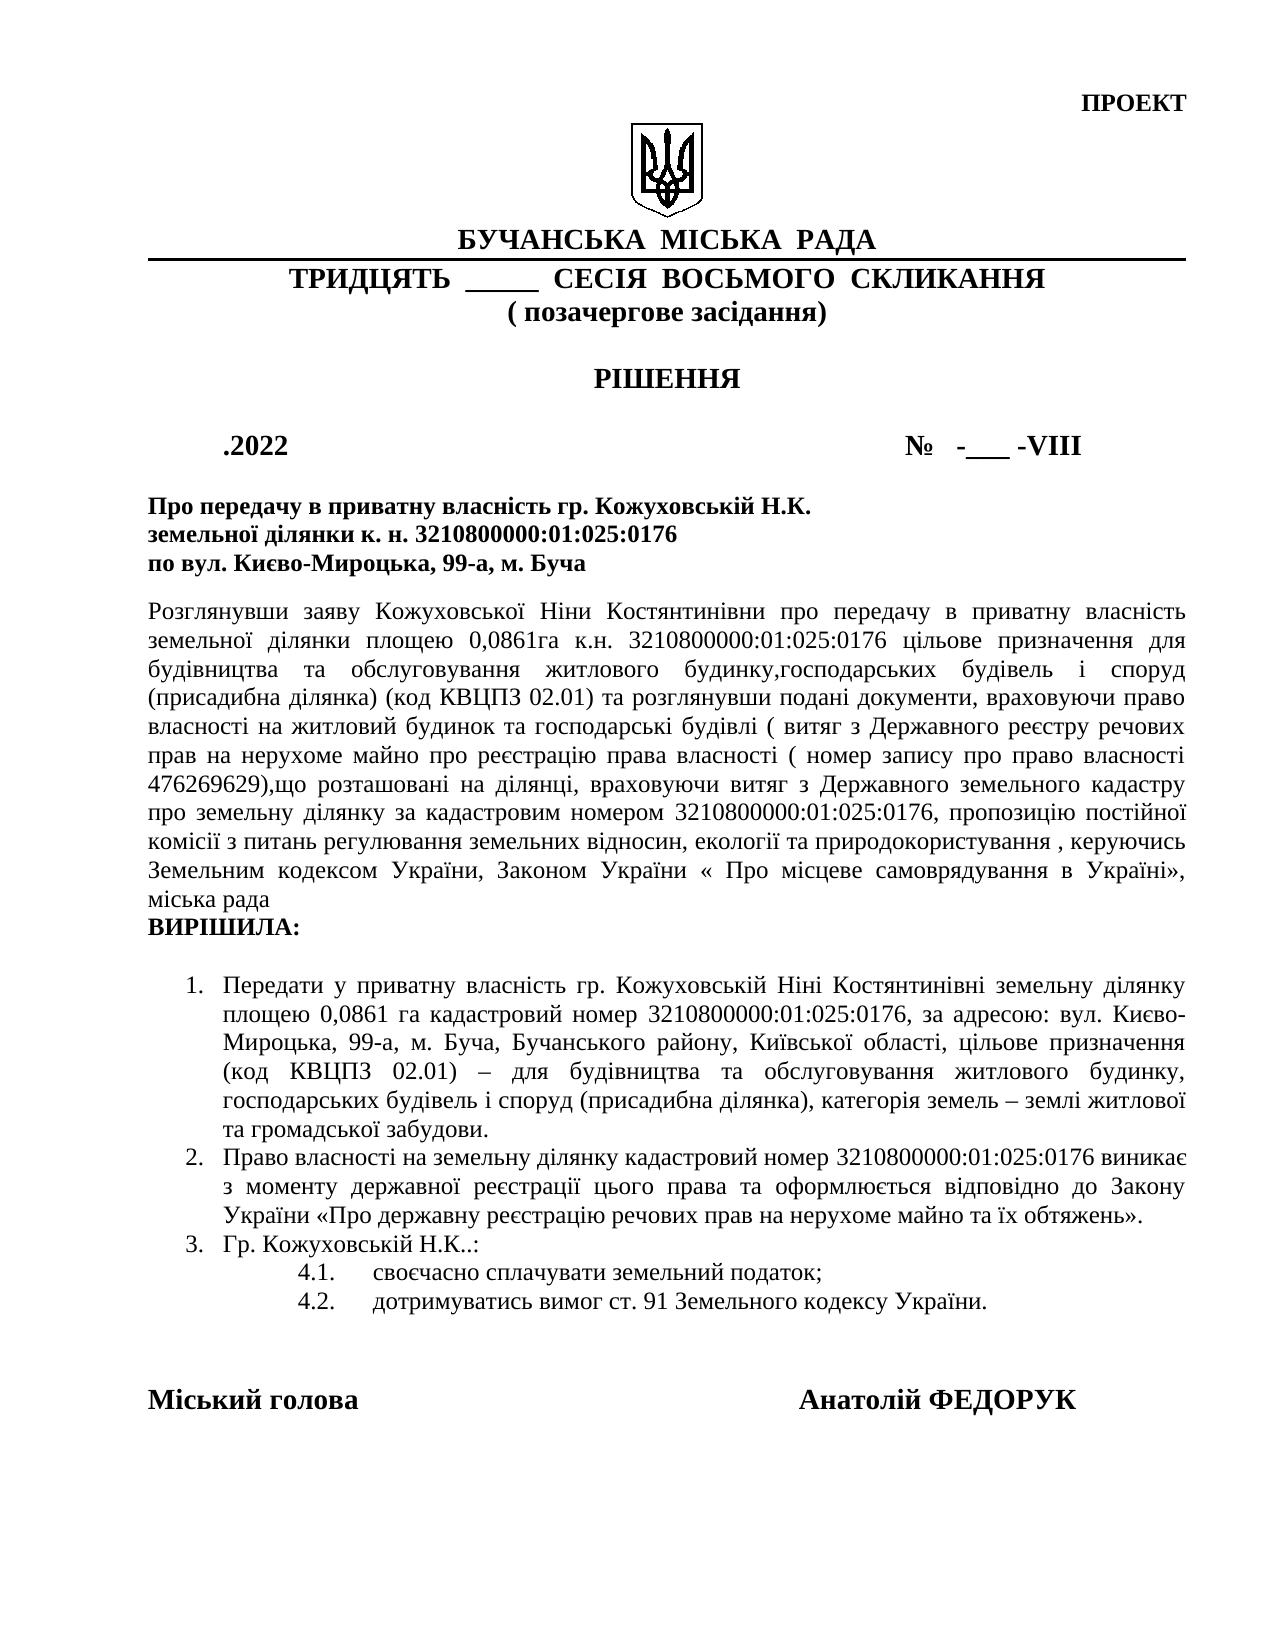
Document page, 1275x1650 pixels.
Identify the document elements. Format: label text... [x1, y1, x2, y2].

text ВИРІШИЛА: [148, 912, 1186, 941]
list своєчасно сплачувати земельний податок; [298, 1257, 1186, 1286]
list Передати у приватну власність гр. Кожуховській Ніні Костянтинівні земельну ділянку площею 0,0861 га кадастровий номер 3210800000:01:025:0176, за адресою: вул. Києво-Мироцька, 99-а, м. Буча, Бучанського району, Київської області, цільове призначення (код КВЦПЗ 02.01) – для будівництва та обслуговування житлового будинку, господарських будівель і споруд (присадибна ділянка), категорія земель – землі житлової та громадської забудови. [185, 970, 1186, 1142]
list Право власності на земельну ділянку кадастровий номер 3210800000:01:025:0176 виникає з моменту державної реєстрації цього права та оформлюється відповідно до Закону України «Про державну реєстрацію речових прав на нерухоме майно та їх обтяжень». [185, 1142, 1186, 1229]
list дотримуватись вимог ст. 91 Земельного кодексу України. [298, 1286, 1186, 1315]
text ( позачергове засідання) [148, 294, 1186, 328]
text ТРИДЦЯТЬ _____ СЕСІЯ ВОСЬМОГО СКЛИКАННЯ [148, 261, 1186, 294]
text земельної ділянки к. н. 3210800000:01:025:0176 [148, 519, 1186, 548]
text .2022 № -___ -VІІІ [148, 428, 1186, 462]
list Гр. Кожуховській Н.К..: [185, 1229, 1186, 1257]
text Про передачу в приватну власність гр. Кожуховській Н.К. [148, 491, 1186, 519]
text РІШЕННЯ [148, 361, 1186, 395]
text ПРОЕКТ [148, 88, 1186, 117]
text БУЧАНСЬКА МІСЬКА РАДА [148, 222, 1186, 258]
text Розглянувши заяву Кожуховської Ніни Костянтинівни про передачу в приватну власність земельної ділянки площею 0,0861га к.н. 3210800000:01:025:0176 цільове призначення для будівництва та обслуговування житлового будинку,господарських будівель і споруд (присадибна ділянка) (код КВЦПЗ 02.01) та розглянувши подані документи, враховуючи право власності на житловий будинок та господарські будівлі ( витяг з Державного реєстру речових прав на нерухоме майно про реєстрацію права власності ( номер запису про право власності 476269629),що розташовані на ділянці, враховуючи витяг з Державного земельного кадастру про земельну ділянку за кадастровим номером 3210800000:01:025:0176, пропозицію постійної комісії з питань регулювання земельних відносин, екології та природокористування , керуючись Земельним кодексом України, Законом України « Про місцеве самоврядування в Україні», міська рада [148, 596, 1186, 912]
text Міський голова Анатолій ФЕДОРУК [148, 1382, 1186, 1416]
text по вул. Києво-Мироцька, 99-а, м. Буча [148, 548, 1186, 577]
